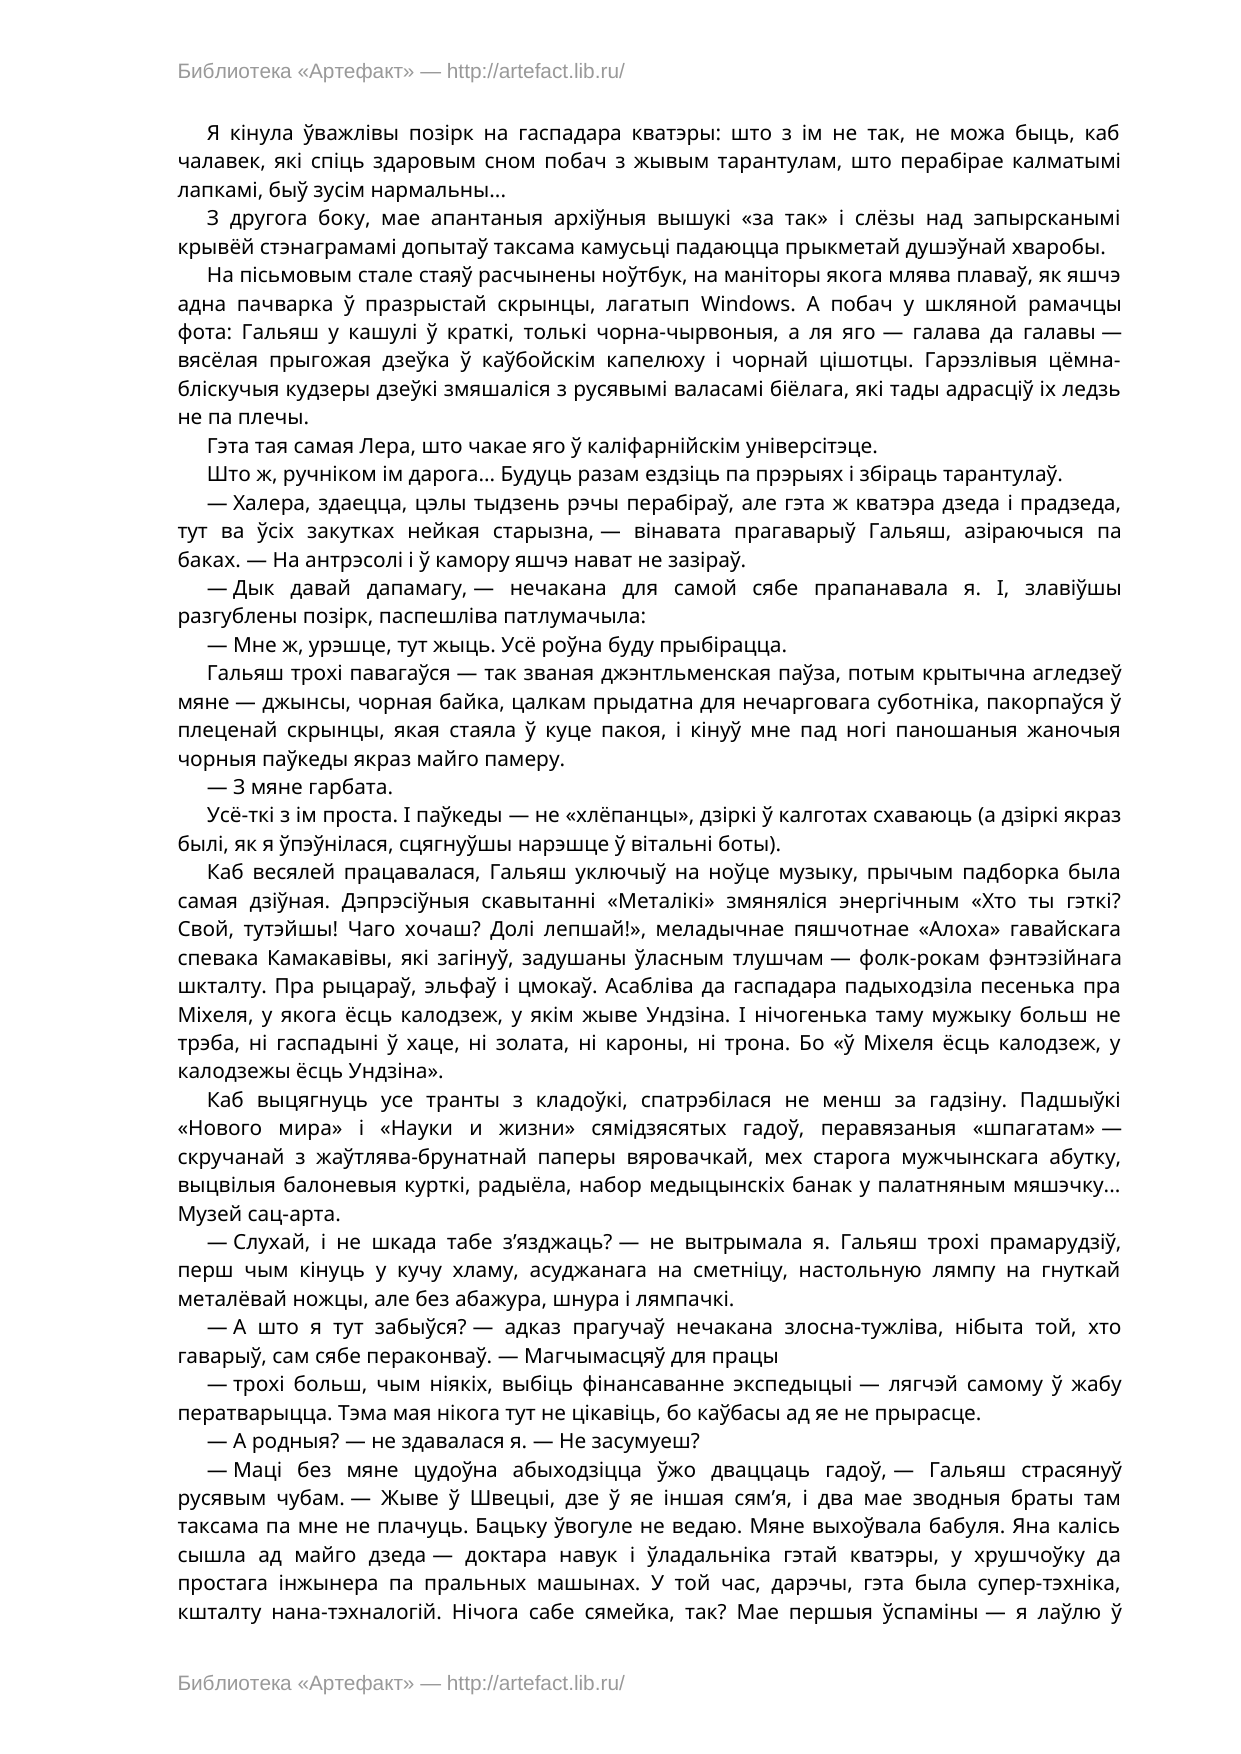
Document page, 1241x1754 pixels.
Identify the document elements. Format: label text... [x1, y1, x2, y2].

text — А што я тут забыўся? — адказ прагучаў нечакана злосна-тужліва, нібыта той, хто гаварыў, сам сябе пераконваў. — Магчымасцяў для працы [177, 1312, 1122, 1369]
text З другога боку, мае апантаныя архіўныя вышукі «за так» і слёзы над запырсканымі крывёй стэнаграмамі допытаў таксама камусьці падаюцца прыкметай душэўнай хваробы. [177, 203, 1122, 260]
text — З мяне гарбата. [177, 772, 1122, 801]
text — трохі больш, чым ніякіх, выбіць фінансаванне экспедыцыі — лягчэй самому ў жабу ператварыцца. Тэма мая нікога тут не цікавіць, бо каўбасы ад яе не прырасце. [177, 1369, 1122, 1426]
text — Мне ж, урэшце, тут жыць. Усё роўна буду прыбірацца. [177, 630, 1122, 658]
text Каб выцягнуць усе транты з кладоўкі, спатрэбілася не менш за гадзіну. Падшыўкі «Нового мира» і «Науки и жизни» сямідзясятых гадоў, перавязаныя «шпагатам» — скручанай з жаўтлява-брунатнай паперы вяровачкай, мех старога мужчынскага абутку, выцвілыя балоневыя курткі, радыёла, набор медыцынскіх банак у палатняным мяшэчку... Музей сац-арта. [177, 1085, 1122, 1227]
text Усё-ткі з ім проста. І паўкеды — не «хлёпанцы», дзіркі ў калготах схаваюць (а дзіркі якраз былі, як я ўпэўнілася, сцягнуўшы нарэшце ў вітальні боты). [177, 801, 1122, 857]
text — Слухай, і не шкада табе з’язджаць? — не вытрымала я. Гальяш трохі прамарудзіў, перш чым кінуць у кучу хламу, асуджанага на сметніцу, настольную лямпу на гнуткай металёвай ножцы, але без абажура, шнура і лямпачкі. [177, 1227, 1122, 1312]
text — Дык давай дапамагу, — нечакана для самой сябе прапанавала я. І, злавіўшы разгублены позірк, паспешліва патлумачыла: [177, 573, 1122, 630]
text На пісьмовым стале стаяў расчынены ноўтбук, на маніторы якога млява плаваў, як яшчэ адна пачварка ў празрыстай скрынцы, лагатып Windows. А побач у шкляной рамачцы фота: Гальяш у кашулі ў краткі, толькі чорна-чырвоныя, а ля яго — галава да галавы — вясёлая прыгожая дзеўка ў каўбойскім капелюху і чорнай цішотцы. Гарэзлівыя цёмна-бліскучыя кудзеры дзеўкі змяшаліся з русявымі валасамі біёлага, які тады адрасціў іх ледзь не па плечы. [177, 260, 1122, 431]
text — А родныя? — не здавалася я. — Не засумуеш? [177, 1426, 1122, 1455]
text Гальяш трохі павагаўся — так званая джэнтльменская паўза, потым крытычна агледзеў мяне — джынсы, чорная байка, цалкам прыдатна для нечарговага суботніка, пакорпаўся ў плеценай скрынцы, якая стаяла ў куце пакоя, і кінуў мне пад ногі паношаныя жаночыя чорныя паўкеды якраз майго памеру. [177, 658, 1122, 772]
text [177, 1455, 1122, 1625]
text Я кінула ўважлівы позірк на гаспадара кватэры: што з ім не так, не можа быць, каб чалавек, які спіць здаровым сном побач з жывым тарантулам, што перабірае калматымі лапкамі, быў зусім нармальны... [177, 118, 1122, 203]
text Што ж, ручніком ім дарога... Будуць разам ездзіць па прэрыях і збіраць тарантулаў. [177, 459, 1122, 488]
text Гэта тая самая Лера, што чакае яго ў каліфарнійскім універсітэце. [177, 431, 1122, 459]
text Каб весялей працавалася, Гальяш уключыў на ноўце музыку, прычым падборка была самая дзіўная. Дэпрэсіўныя скавытанні «Металікі» змяняліся энергічным «Хто ты гэткі? Свой, тутэйшы! Чаго хочаш? Долі лепшай!», меладычнае пяшчотнае «Алоха» гавайскага спевака Камакавівы, які загінуў, задушаны ўласным тлушчам — фолк-рокам фэнтэзійнага шкталту. Пра рыцараў, эльфаў і цмокаў. Асабліва да гаспадара падыходзіла песенька пра Міхеля, у якога ёсць калодзеж, у якім жыве Ундзіна. І нічогенька таму мужыку больш не трэба, ні гаспадыні ў хаце, ні золата, ні кароны, ні трона. Бо «ў Міхеля ёсць калодзеж, у калодзежы ёсць Ундзіна». [177, 857, 1122, 1085]
text — Халера, здаецца, цэлы тыдзень рэчы перабіраў, але гэта ж кватэра дзеда і прадзеда, тут ва ўсіх закутках нейкая старызна, — вінавата прагаварыў Гальяш, азіраючыся па баках. — На антрэсолі і ў камору яшчэ нават не зазіраў. [177, 488, 1122, 573]
